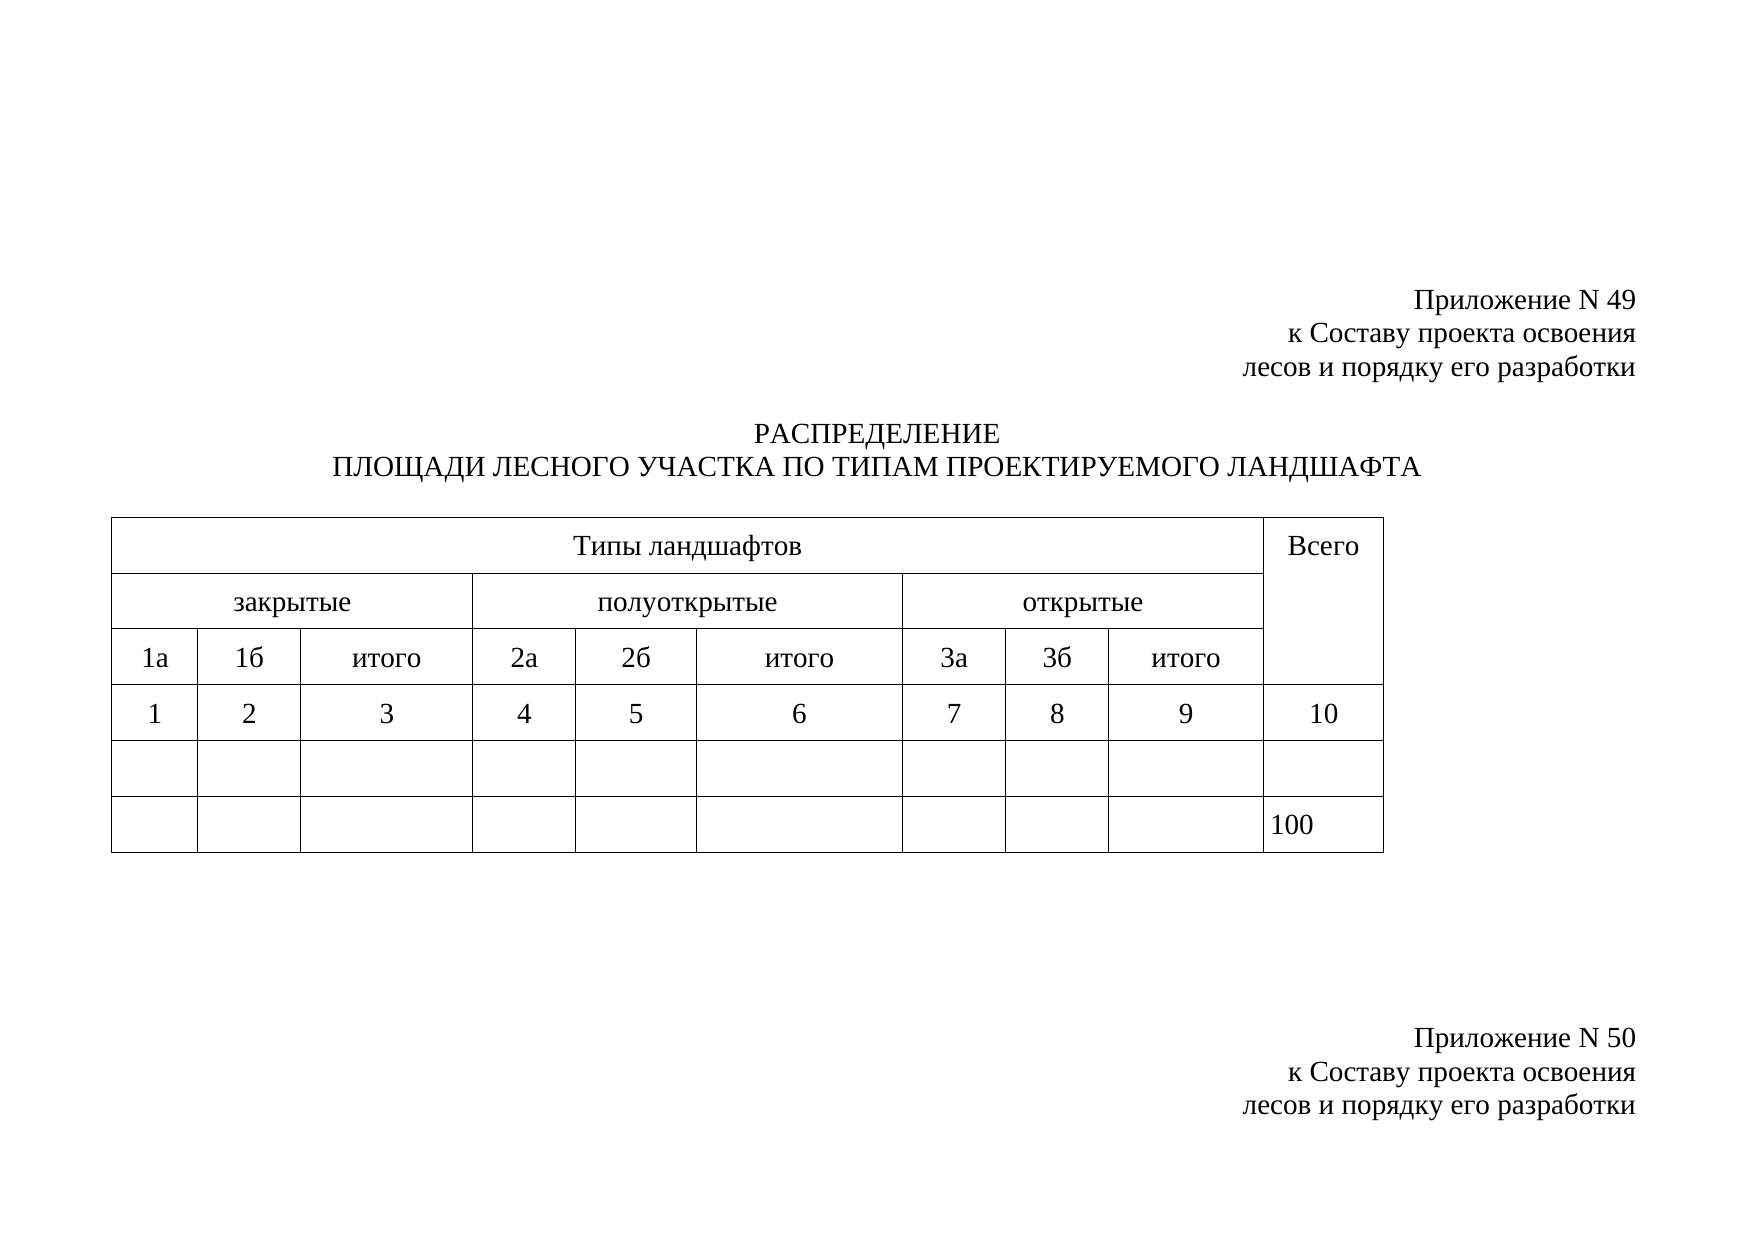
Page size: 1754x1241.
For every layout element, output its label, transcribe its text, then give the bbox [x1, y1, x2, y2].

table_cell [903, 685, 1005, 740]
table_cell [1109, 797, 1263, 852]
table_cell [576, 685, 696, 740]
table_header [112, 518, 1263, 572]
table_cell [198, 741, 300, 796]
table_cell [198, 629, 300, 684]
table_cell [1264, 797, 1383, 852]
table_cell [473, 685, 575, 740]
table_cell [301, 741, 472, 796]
text лесов и порядку его разработки [118, 349, 1636, 382]
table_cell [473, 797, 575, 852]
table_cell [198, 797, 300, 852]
text РАСПРЕДЕЛЕНИЕ [118, 416, 1636, 449]
text к Составу проекта освоения [118, 315, 1636, 349]
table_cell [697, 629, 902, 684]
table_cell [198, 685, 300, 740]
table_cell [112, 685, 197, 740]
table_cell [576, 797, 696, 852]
text лесов и порядку его разработки [118, 1087, 1636, 1121]
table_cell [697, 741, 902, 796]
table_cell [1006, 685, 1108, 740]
text Приложение N 50 [118, 1020, 1636, 1054]
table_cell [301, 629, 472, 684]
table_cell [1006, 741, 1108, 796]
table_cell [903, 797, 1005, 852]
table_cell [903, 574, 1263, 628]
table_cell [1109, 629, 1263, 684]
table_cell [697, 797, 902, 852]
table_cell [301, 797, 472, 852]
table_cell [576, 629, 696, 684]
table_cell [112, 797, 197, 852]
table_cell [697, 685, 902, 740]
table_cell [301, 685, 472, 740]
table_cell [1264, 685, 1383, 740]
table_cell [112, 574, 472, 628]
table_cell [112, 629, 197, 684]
text к Составу проекта освоения [118, 1054, 1636, 1087]
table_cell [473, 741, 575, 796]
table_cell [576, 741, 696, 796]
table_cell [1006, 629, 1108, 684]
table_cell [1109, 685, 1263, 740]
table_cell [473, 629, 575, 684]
text Приложение N 49 [118, 282, 1636, 315]
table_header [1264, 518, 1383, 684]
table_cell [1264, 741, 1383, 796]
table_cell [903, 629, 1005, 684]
text ПЛОЩАДИ ЛЕСНОГО УЧАСТКА ПО ТИПАМ ПРОЕКТИРУЕМОГО ЛАНДШАФТА [118, 449, 1636, 483]
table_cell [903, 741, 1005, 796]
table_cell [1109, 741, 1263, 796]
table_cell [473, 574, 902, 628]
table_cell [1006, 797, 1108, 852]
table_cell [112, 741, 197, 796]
